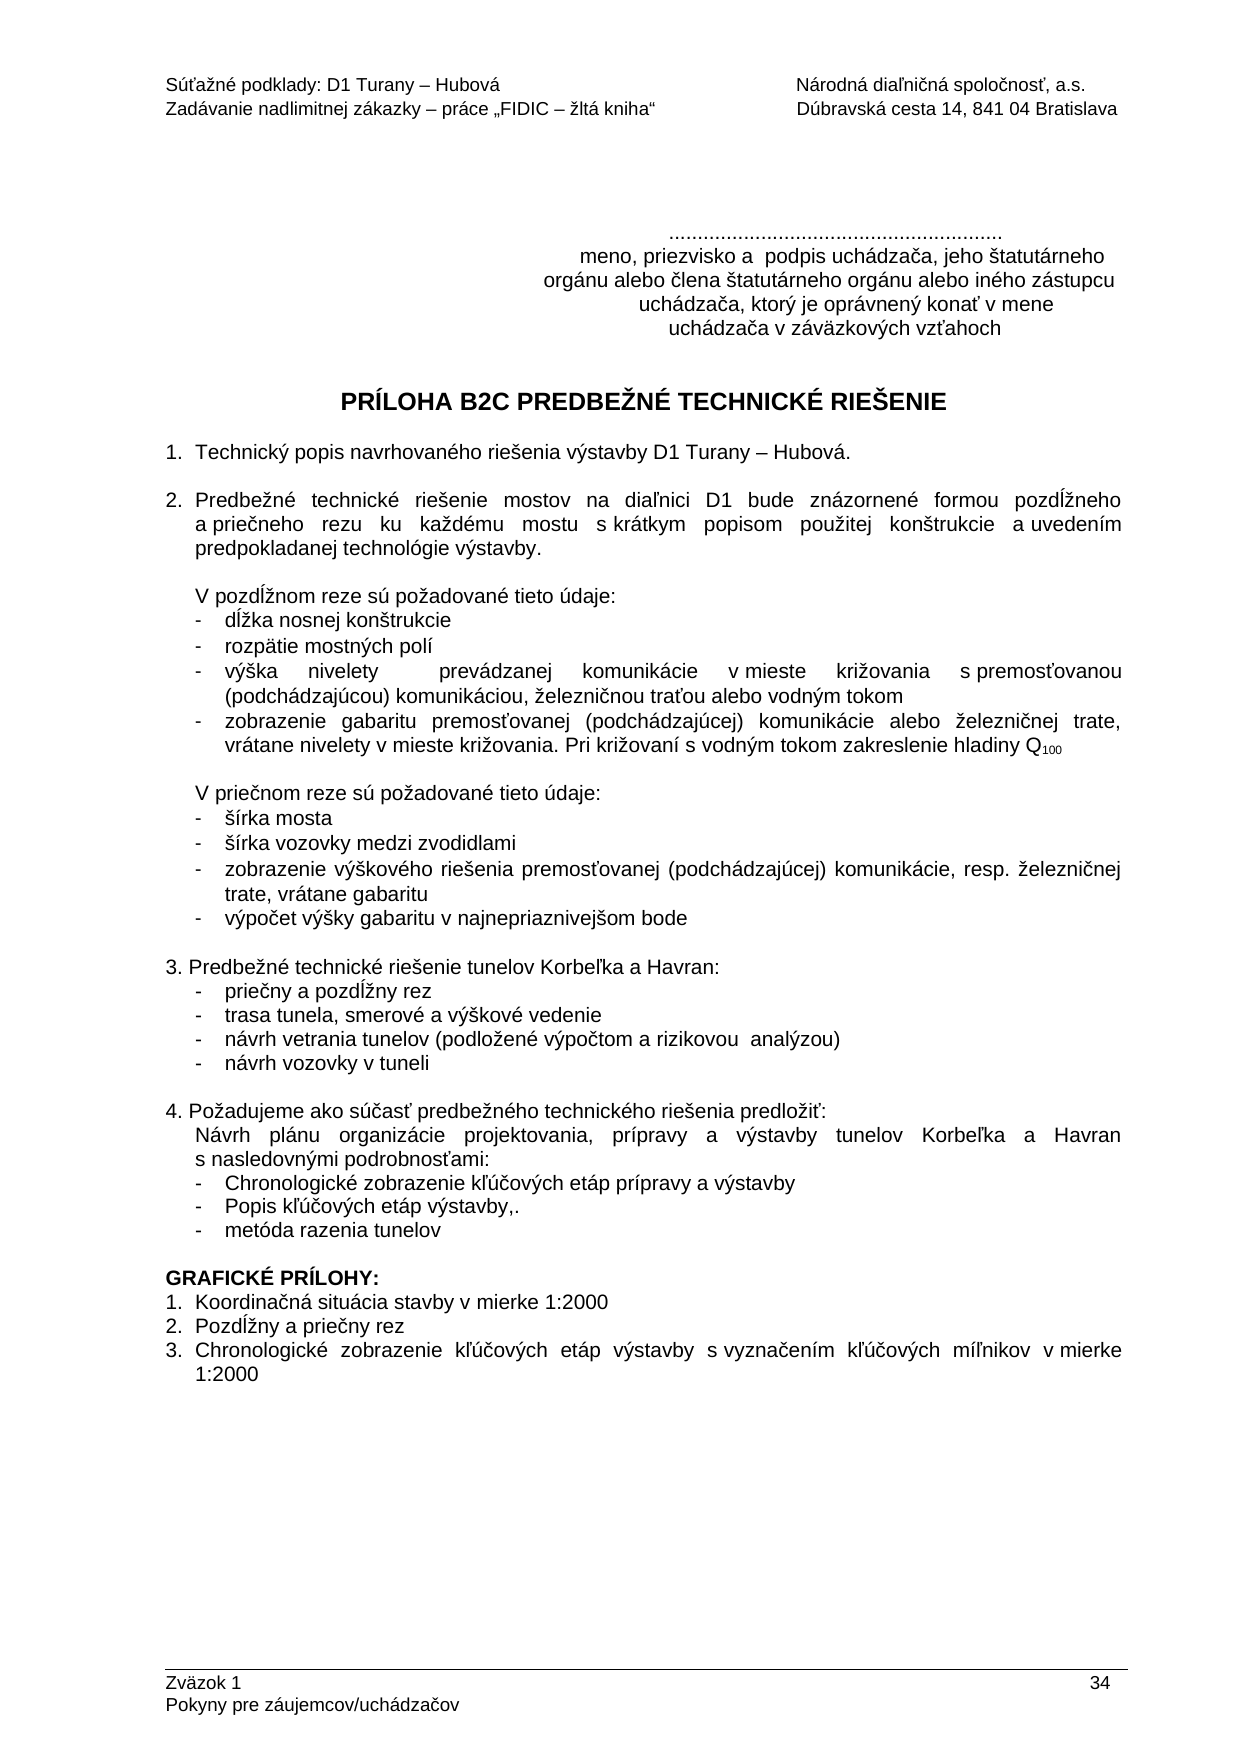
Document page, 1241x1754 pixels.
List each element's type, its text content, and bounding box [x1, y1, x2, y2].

text 2. Pozdĺžny a priečny rez [165, 1314, 1122, 1338]
list dĺžka nosnej konštrukcie [165, 608, 1122, 633]
text 1. Koordinačná situácia stavby v mierke 1:2000 [165, 1290, 1122, 1314]
list výpočet výšky gabaritu v najnepriaznivejšom bode [165, 905, 1122, 931]
text V priečnom reze sú požadované tieto údaje: [165, 781, 1122, 805]
text - návrh vozovky v tuneli [165, 1051, 1122, 1074]
text - priečny a pozdĺžny rez [165, 979, 1122, 1003]
text - metóda razenia tunelov [165, 1218, 1122, 1242]
text - Chronologické zobrazenie kľúčových etáp prípravy a výstavby [195, 1170, 1122, 1194]
text - návrh vetrania tunelov (podložené výpočtom a rizikovou analýzou) [165, 1027, 1122, 1051]
list šírka mosta [165, 805, 1122, 831]
list šírka vozovky medzi zvodidlami [165, 831, 1122, 856]
list Technický popis navrhovaného riešenia výstavby D1 Turany – Hubová. [165, 440, 1122, 464]
text .......................................................... [165, 219, 1122, 243]
text 3. Chronologické zobrazenie kľúčových etáp výstavby s vyznačením kľúčových míľnikov v mierke 1:2000 [165, 1338, 1122, 1386]
text 3. Predbežné technické riešenie tunelov Korbeľka a Havran: [165, 955, 1122, 979]
text Príloha B2C predbežné technické riešenie [165, 387, 1122, 416]
text GRAFICKÉ PRÍLOHY: [165, 1266, 1122, 1290]
list rozpätie mostných polí [165, 633, 1122, 658]
text 4. Požadujeme ako súčasť predbežného technického riešenia predložiť: [165, 1098, 1122, 1122]
text - trasa tunela, smerové a výškové vedenie [165, 1003, 1122, 1027]
text - Popis kľúčových etáp výstavby,. [165, 1194, 1122, 1218]
text V pozdĺžnom reze sú požadované tieto údaje: [165, 584, 1122, 608]
list Predbežné technické riešenie mostov na diaľnici D1 bude znázornené formou pozdĺžneho a priečneho rezu ku každému mostu s krátkym popisom použitej konštrukcie a uvedením predpokladanej technológie výstavby. [165, 488, 1122, 560]
list zobrazenie gabaritu premosťovanej (podchádzajúcej) komunikácie alebo železničnej trate, vrátane nivelety v mieste križovania. Pri križovaní s vodným tokom zakreslenie hladiny Q100 [195, 708, 1122, 757]
text meno, priezvisko a podpis uchádzača, jeho štatutárneho orgánu alebo člena štatutárneho orgánu alebo iného zástupcu uchádzača, ktorý je oprávnený konať v mene uchádzača v záväzkových vzťahoch [165, 243, 1122, 339]
text Návrh plánu organizácie projektovania, prípravy a výstavby tunelov Korbeľka a Havran s nasledovnými podrobnosťami: [195, 1122, 1122, 1170]
list výška nivelety prevádzanej komunikácie v mieste križovania s premosťovanou (podchádzajúcou) komunikáciou, železničnou traťou alebo vodným tokom [195, 658, 1122, 708]
list zobrazenie výškového riešenia premosťovanej (podchádzajúcej) komunikácie, resp. železničnej trate, vrátane gabaritu [195, 856, 1122, 905]
